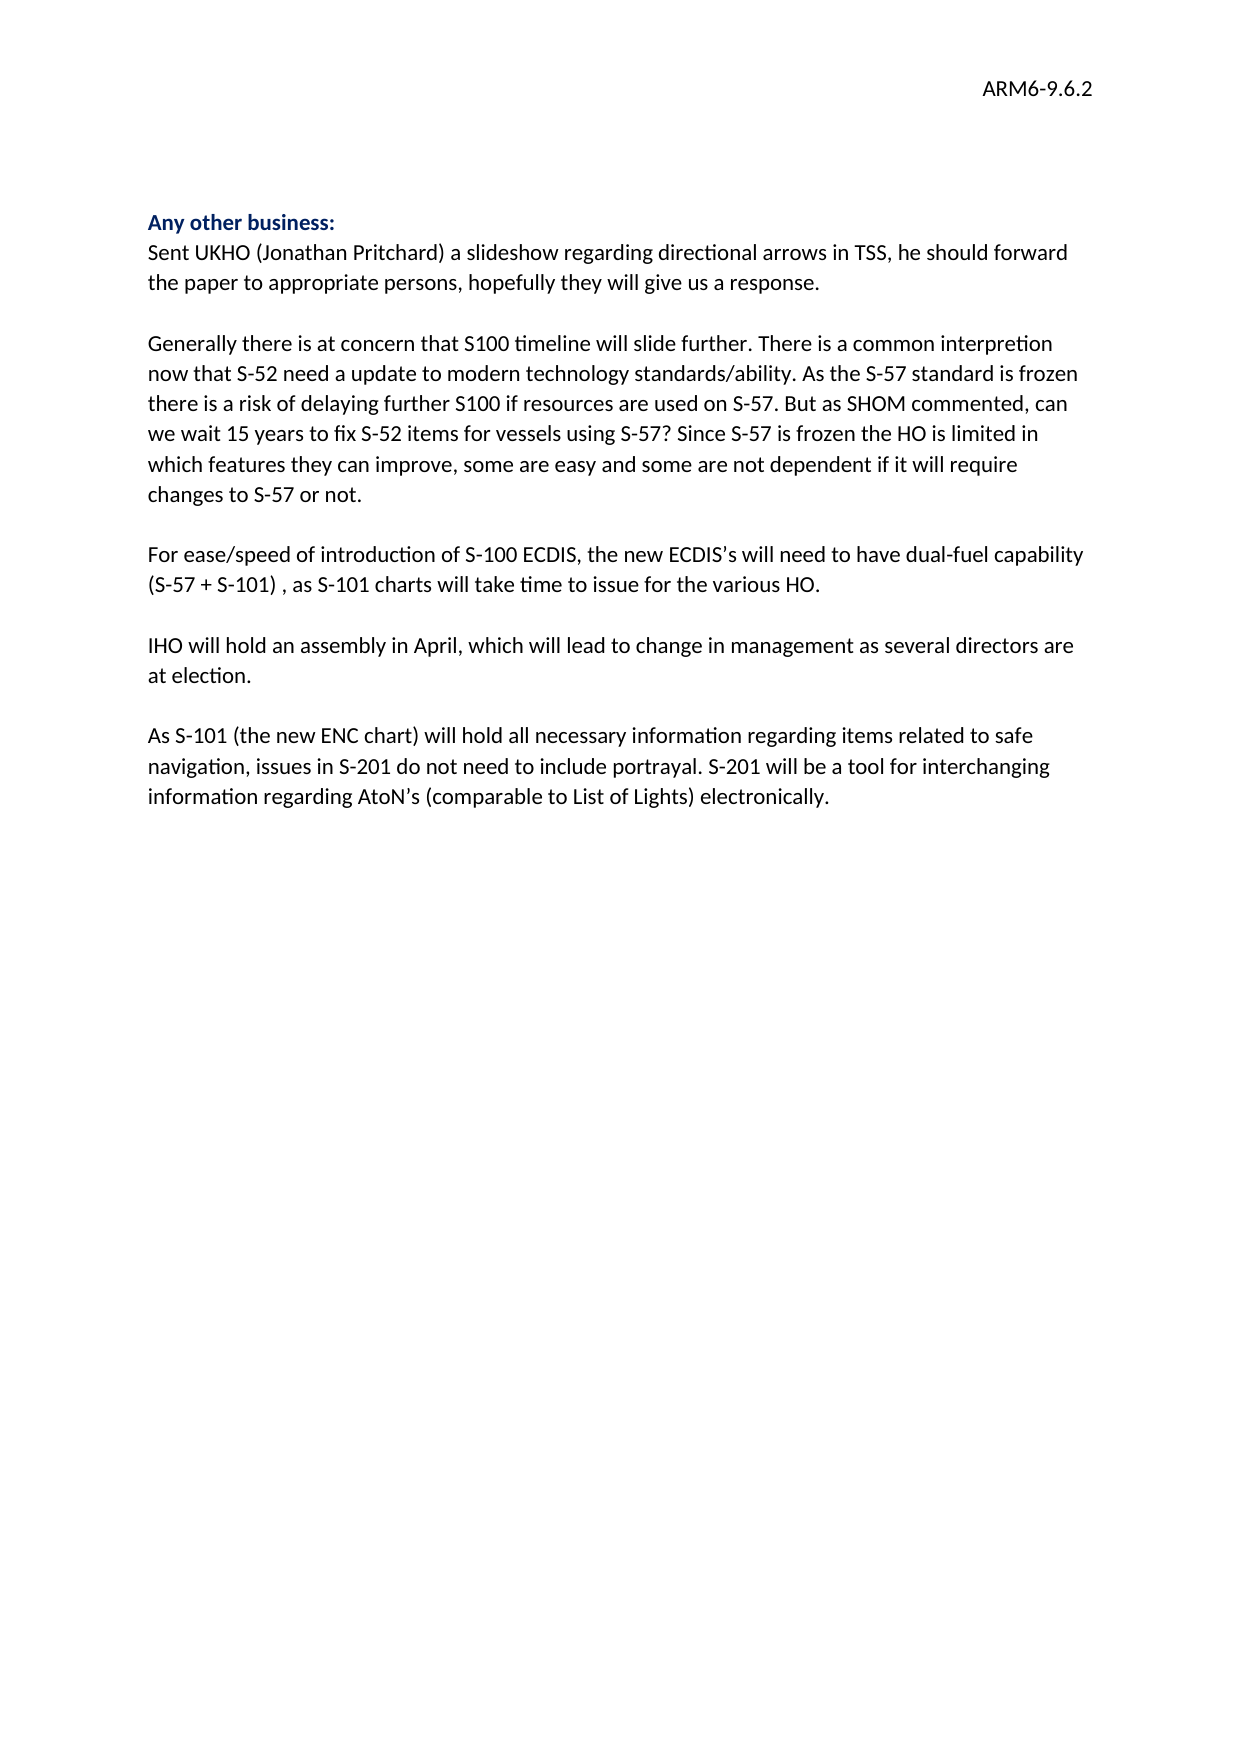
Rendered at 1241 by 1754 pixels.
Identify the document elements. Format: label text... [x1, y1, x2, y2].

text Sent UKHO (Jonathan Pritchard) a slideshow regarding directional arrows in TSS, he should forward the paper to appropriate persons, hopefully they will give us a response. [148, 238, 1093, 296]
text Any other business: [148, 208, 1093, 236]
text IHO will hold an assembly in April, which will lead to change in management as several directors are at election. [148, 631, 1093, 689]
text As S-101 (the new ENC chart) will hold all necessary information regarding items related to safe navigation, issues in S-201 do not need to include portrayal. S-201 will be a tool for interchanging information regarding AtoN’s (comparable to List of Lights) electronically. [148, 722, 1093, 810]
text Generally there is at concern that S100 timeline will slide further. There is a common interpretion now that S-52 need a update to modern technology standards/ability. As the S-57 standard is frozen there is a risk of delaying further S100 if resources are used on S-57. But as SHOM commented, can we wait 15 years to fix S-52 items for vessels using S-57? Since S-57 is frozen the HO is limited in which features they can improve, some are easy and some are not dependent if it will require changes to S-57 or not. [148, 329, 1093, 508]
text For ease/speed of introduction of S-100 ECDIS, the new ECDIS’s will need to have dual-fuel capability (S-57 + S-101) , as S-101 charts will take time to issue for the various HO. [148, 540, 1093, 598]
